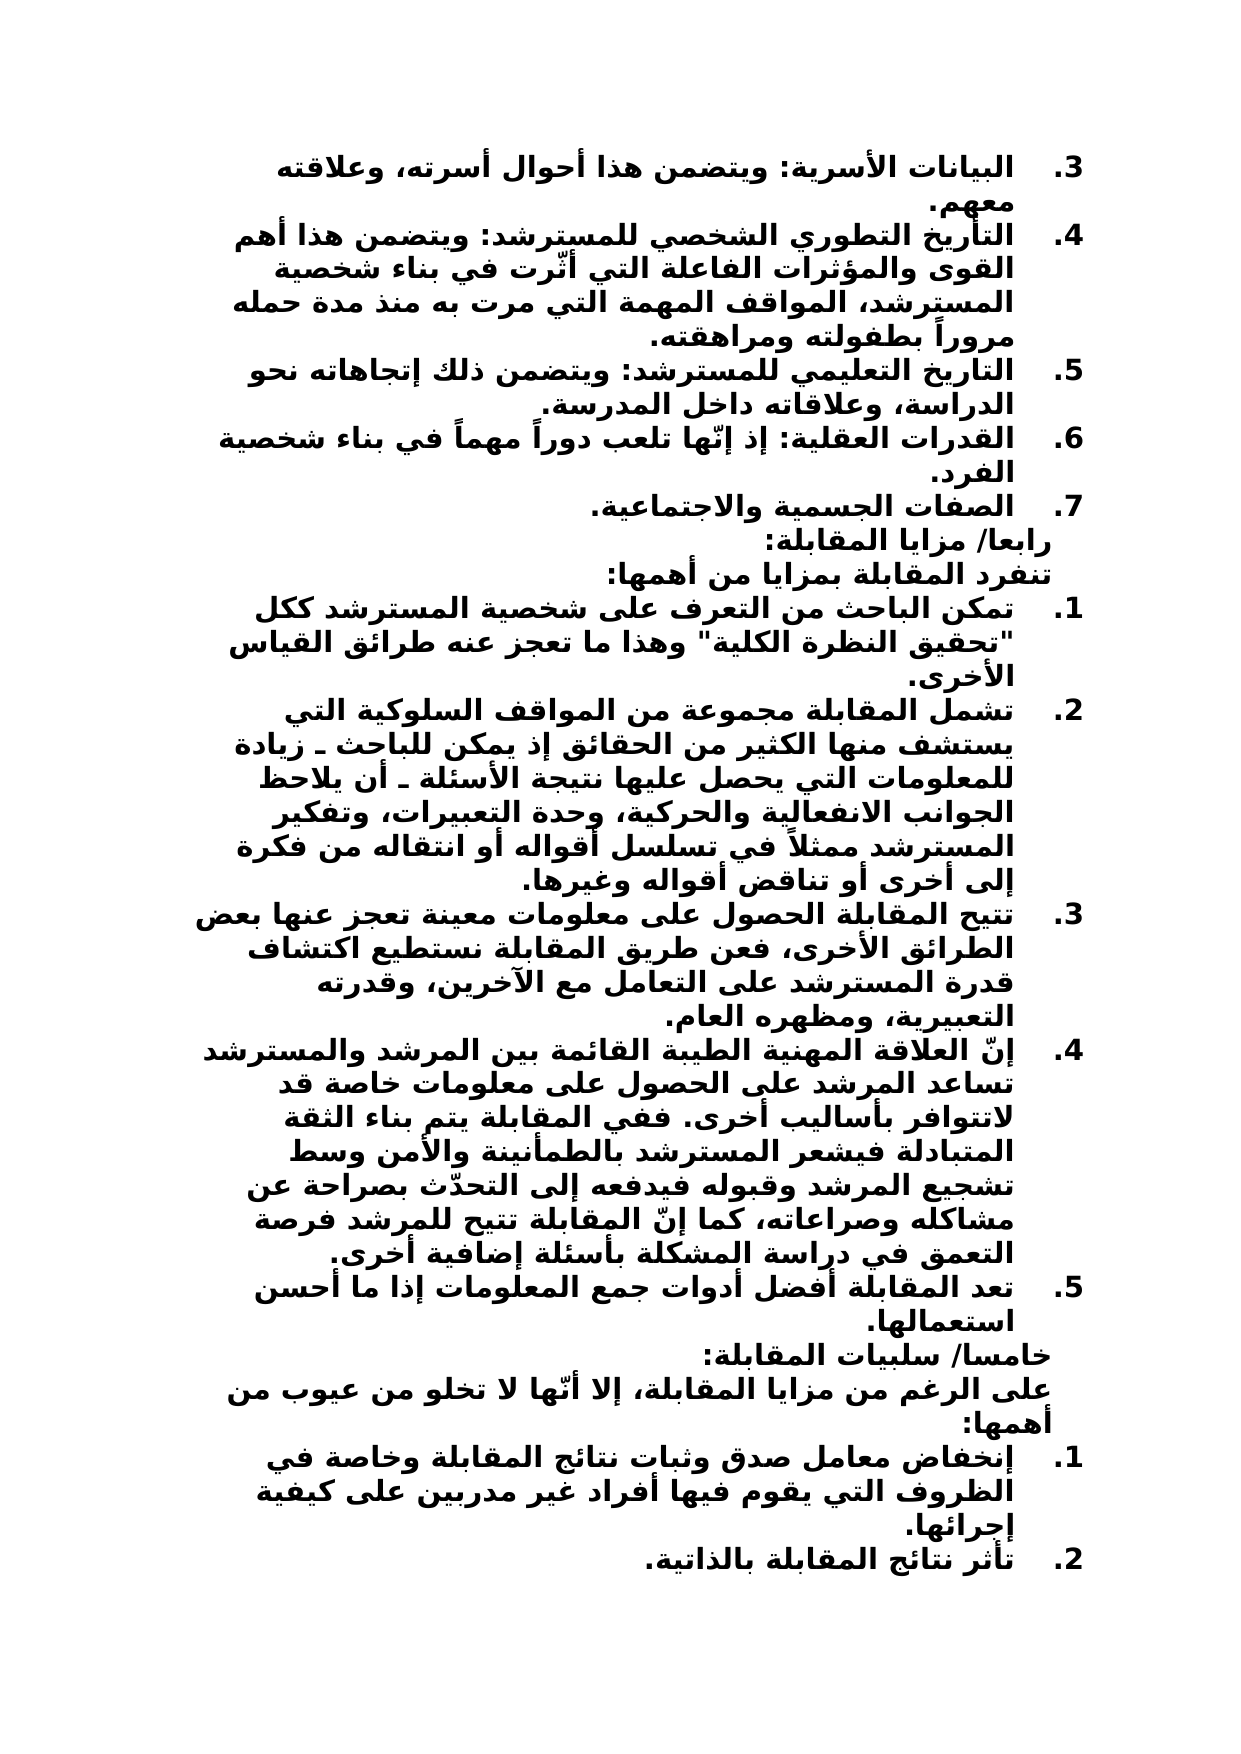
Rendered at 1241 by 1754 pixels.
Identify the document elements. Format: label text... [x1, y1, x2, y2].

text على الرغم من مزايا المقابلة، إلا أنّها لا تخلو من عيوب من أهمها: [187, 1372, 1053, 1440]
list الصفات الجسمية والاجتماعية. [187, 489, 1053, 523]
list إنّ العلاقة المهنية الطيبة القائمة بين المرشد والمسترشد تساعد المرشد على الحصول على معلومات خاصة قد لاتتوافر بأساليب أخرى. ففي المقابلة يتم بناء الثقة المتبادلة فيشعر المسترشد بالطمأنينة والأمن وسط تشجيع المرشد وقبوله فيدفعه إلى التحدّث بصراحة عن مشاكله وصراعاته، كما إنّ المقابلة تتيح للمرشد فرصة التعمق في دراسة المشكلة بأسئلة إضافية أخرى. [187, 1033, 1053, 1271]
text رابعا/ مزايا المقابلة: [187, 523, 1053, 557]
list تأثر نتائج المقابلة بالذاتية. [187, 1542, 1053, 1576]
list التأريخ التطوري الشخصي للمسترشد: ويتضمن هذا أهم القوى والمؤثرات الفاعلة التي أثّرت في بناء شخصية المسترشد، المواقف المهمة التي مرت به منذ مدة حمله مروراً بطفولته ومراهقته. [187, 218, 1053, 354]
list إنخفاض معامل صدق وثبات نتائج المقابلة وخاصة في الظروف التي يقوم فيها أفراد غير مدربين على كيفية إجرائها. [187, 1440, 1053, 1542]
list البيانات الأسرية: ويتضمن هذا أحوال أسرته، وعلاقته معهم. [187, 150, 1053, 218]
list التاريخ التعليمي للمسترشد: ويتضمن ذلك إتجاهاته نحو الدراسة، وعلاقاته داخل المدرسة. [187, 354, 1053, 422]
list تشمل المقابلة مجموعة من المواقف السلوكية التي يستشف منها الكثير من الحقائق إذ يمكن للباحث ـ زيادة للمعلومات التي يحصل عليها نتيجة الأسئلة ـ أن يلاحظ الجوانب الانفعالية والحركية، وحدة التعبيرات، وتفكير المسترشد ممثلاً في تسلسل أقواله أو انتقاله من فكرة إلى أخرى أو تناقض أقواله وغيرها. [187, 693, 1053, 897]
text خامسا/ سلبيات المقابلة: [187, 1338, 1053, 1372]
list تتيح المقابلة الحصول على معلومات معينة تعجز عنها بعض الطرائق الأخرى، فعن طريق المقابلة نستطيع اكتشاف قدرة المسترشد على التعامل مع الآخرين، وقدرته التعبيرية، ومظهره العام. [187, 897, 1053, 1033]
list تعد المقابلة أفضل أدوات جمع المعلومات إذا ما أحسن استعمالها. [187, 1271, 1053, 1338]
text تنفرد المقابلة بمزايا من أهمها: [187, 557, 1053, 591]
list القدرات العقلية: إذ إنّها تلعب دوراً مهماً في بناء شخصية الفرد. [187, 422, 1053, 489]
list تمكن الباحث من التعرف على شخصية المسترشد ككل "تحقيق النظرة الكلية" وهذا ما تعجز عنه طرائق القياس الأخرى. [187, 591, 1053, 693]
